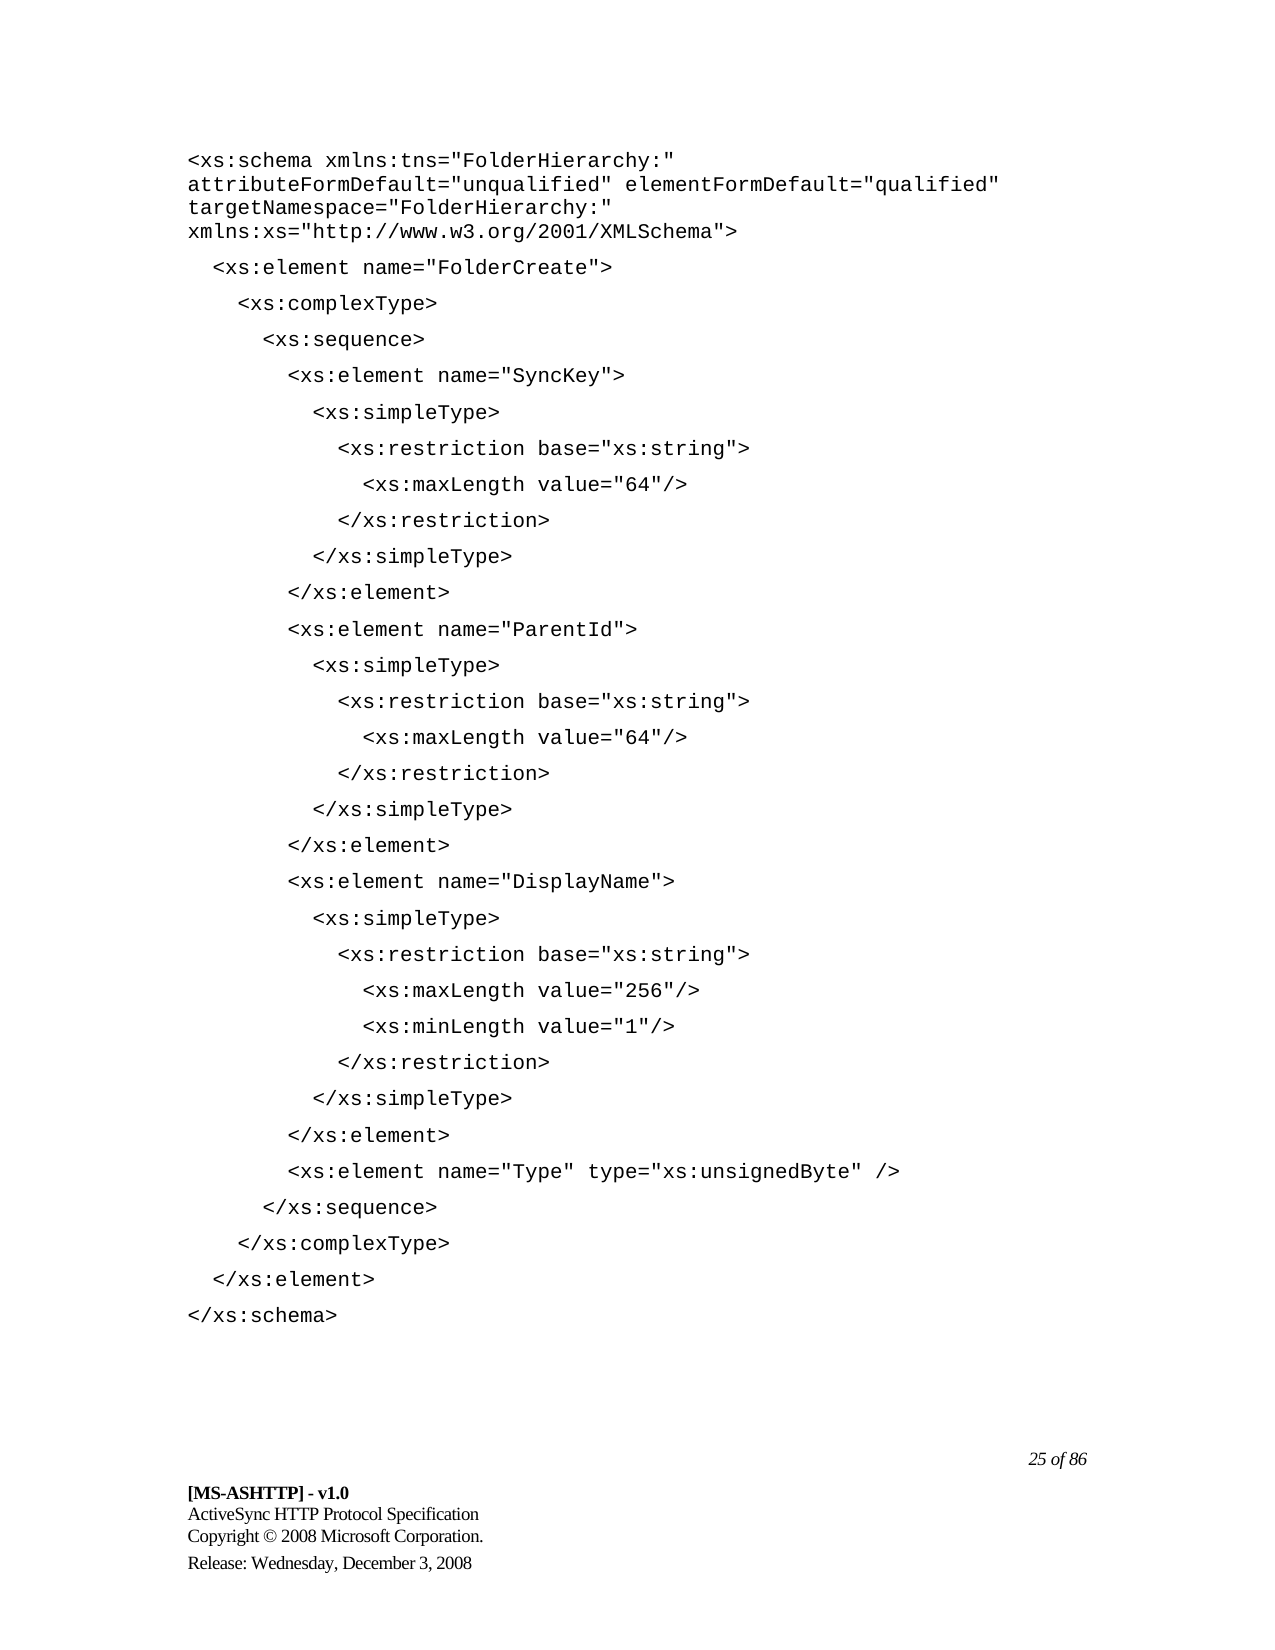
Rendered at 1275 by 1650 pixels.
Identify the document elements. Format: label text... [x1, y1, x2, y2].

text </xs:sequence> [187, 1197, 1087, 1221]
text <xs:restriction base="xs:string"> [187, 438, 1087, 461]
text <xs:simpleType> [187, 402, 1087, 425]
text </xs:simpleType> [187, 546, 1087, 570]
text <xs:restriction base="xs:string"> [187, 944, 1087, 967]
text <xs:element name="ParentId"> [187, 618, 1087, 642]
text </xs:element> [187, 582, 1087, 606]
text </xs:element> [187, 1124, 1087, 1148]
text </xs:element> [187, 835, 1087, 859]
text </xs:restriction> [187, 510, 1087, 534]
text </xs:element> [187, 1269, 1087, 1293]
text </xs:schema> [187, 1305, 1087, 1329]
text </xs:restriction> [187, 1052, 1087, 1076]
text <xs:simpleType> [187, 908, 1087, 931]
text <xs:sequence> [187, 329, 1087, 353]
text <xs:complexType> [187, 293, 1087, 317]
text <xs:simpleType> [187, 655, 1087, 678]
text </xs:simpleType> [187, 1088, 1087, 1112]
text <xs:element name="DisplayName"> [187, 872, 1087, 895]
text <xs:maxLength value="64"/> [187, 727, 1087, 751]
text <xs:schema xmlns:tns="FolderHierarchy:" attributeFormDefault="unqualified" elementFormDefault="qualified" targetNamespace="FolderHierarchy:" xmlns:xs="http://www.w3.org/2001/XMLSchema"> [187, 150, 1087, 244]
text <xs:maxLength value="64"/> [187, 474, 1087, 498]
text <xs:minLength value="1"/> [187, 1016, 1087, 1040]
text <xs:element name="SyncKey"> [187, 366, 1087, 389]
text <xs:element name="Type" type="xs:unsignedByte" /> [187, 1161, 1087, 1184]
text </xs:restriction> [187, 763, 1087, 787]
text </xs:simpleType> [187, 799, 1087, 823]
text <xs:element name="FolderCreate"> [187, 257, 1087, 281]
text </xs:complexType> [187, 1233, 1087, 1257]
text <xs:maxLength value="256"/> [187, 980, 1087, 1004]
text <xs:restriction base="xs:string"> [187, 691, 1087, 714]
